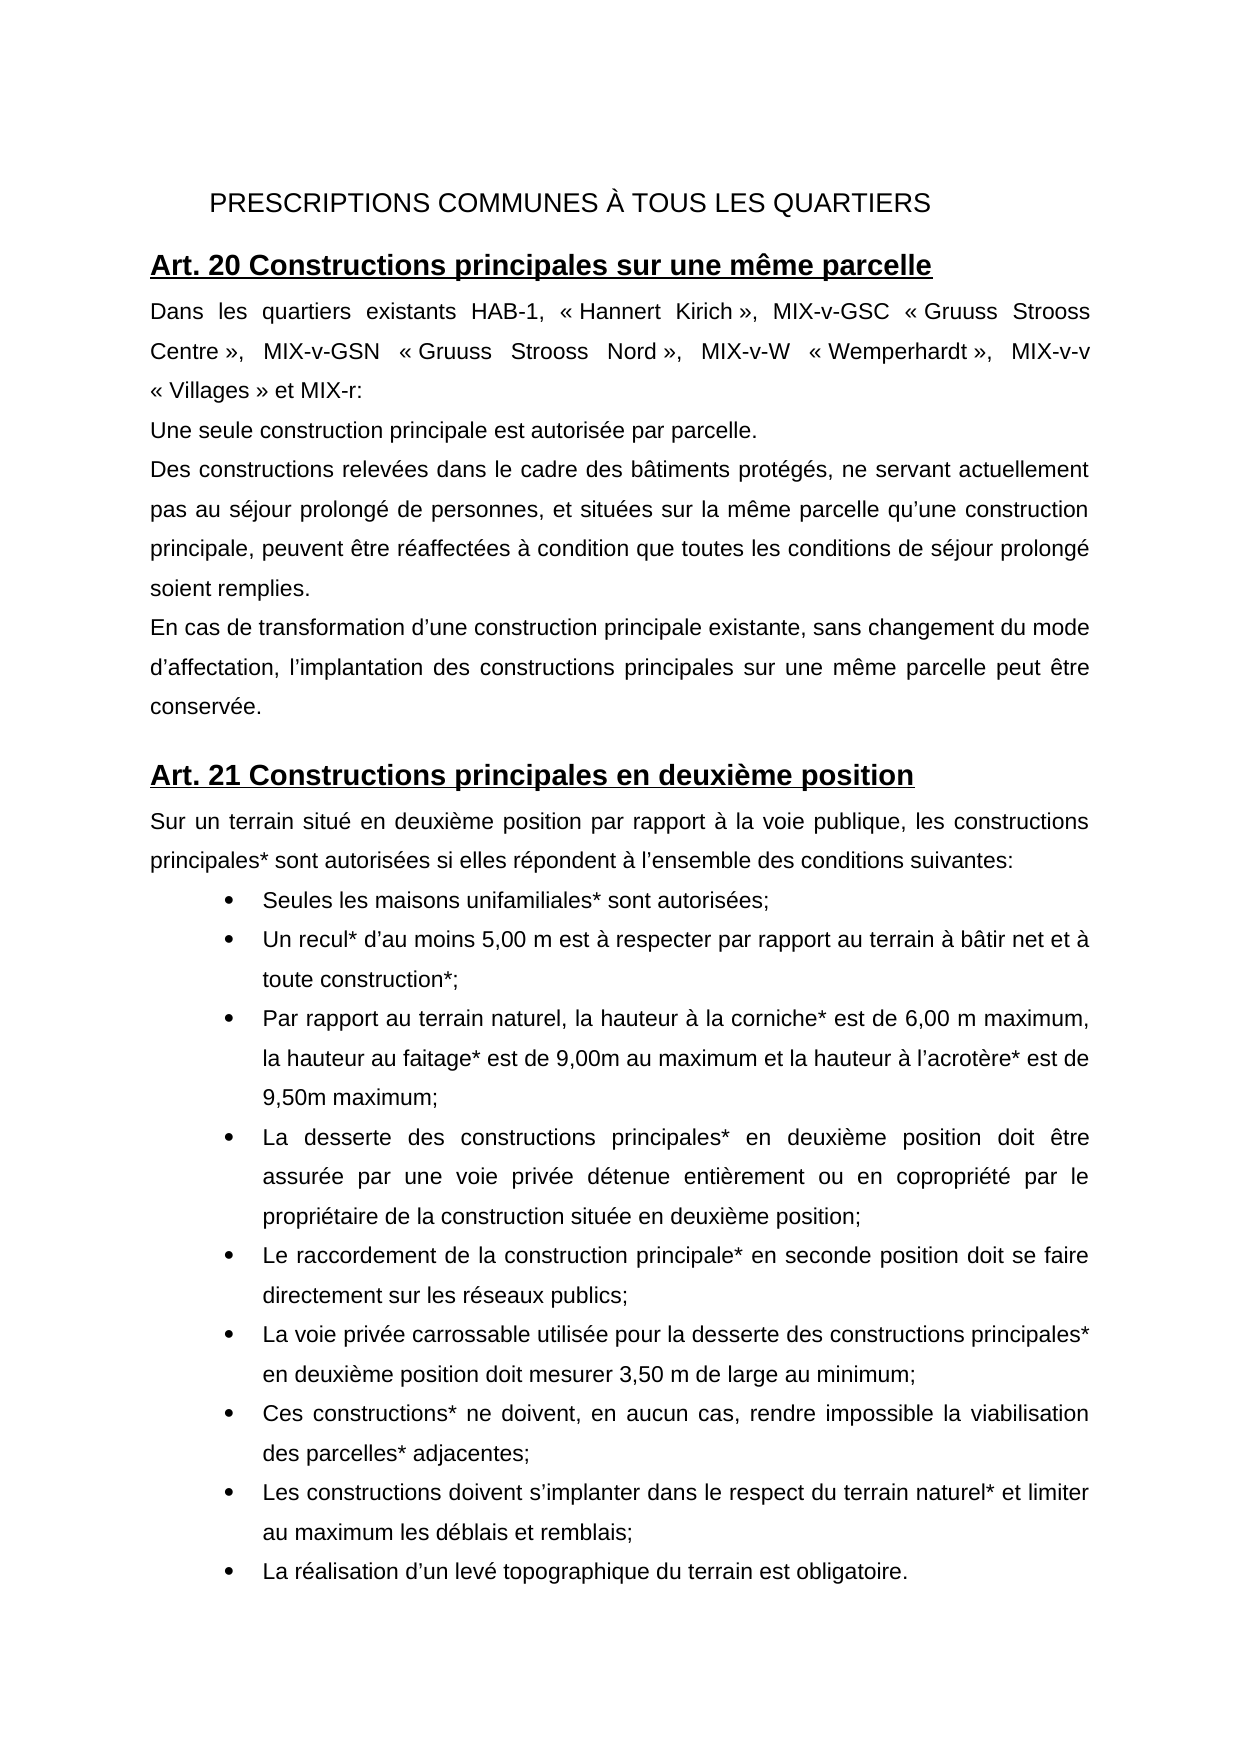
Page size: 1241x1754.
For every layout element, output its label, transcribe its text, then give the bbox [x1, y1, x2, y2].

text En cas de transformation d’une construction principale existante, sans changement du mode d’affectation, l’implantation des constructions principales sur une même parcelle peut être conservée. [150, 614, 1090, 719]
list Le raccordement de la construction principale* en seconde position doit se faire directement sur les réseaux publics; [225, 1242, 1090, 1308]
list La réalisation d’un levé topographique du terrain est obligatoire. [225, 1558, 1090, 1584]
text Sur un terrain situé en deuxième position par rapport à la voie publique, les constructions principales* sont autorisées si elles répondent à l’ensemble des conditions suivantes: [150, 808, 1090, 874]
text Des constructions relevées dans le cadre des bâtiments protégés, ne servant actuellement pas au séjour prolongé de personnes, et situées sur la même parcelle qu’une construction principale, peuvent être réaffectées à condition que toutes les conditions de séjour prolongé soient remplies. [150, 456, 1090, 601]
list Par rapport au terrain naturel, la hauteur à la corniche* est de 6,00 m maximum, la hauteur au faitage* est de 9,00m au maximum et la hauteur à l’acrotère* est de 9,50m maximum; [225, 1005, 1090, 1111]
text Dans les quartiers existants HAB-1, « Hannert Kirich », MIX-v-GSC « Gruuss Strooss Centre », MIX-v-GSN « Gruuss Strooss Nord », MIX-v-W « Wemperhardt », MIX-v-v « Villages » et MIX-r: [150, 298, 1090, 403]
list La voie privée carrossable utilisée pour la desserte des constructions principales* en deuxième position doit mesurer 3,50 m de large au minimum; [225, 1321, 1090, 1387]
subtitle Art. 21 Constructions principales en deuxième position [150, 757, 1090, 791]
list Un recul* d’au moins 5,00 m est à respecter par rapport au terrain à bâtir net et à toute construction*; [225, 926, 1090, 992]
list La desserte des constructions principales* en deuxième position doit être assurée par une voie privée détenue entièrement ou en copropriété par le propriétaire de la construction située en deuxième position; [225, 1124, 1090, 1229]
list Seules les maisons unifamiliales* sont autorisées; [225, 887, 1090, 913]
title Prescriptions communes à tous les quartiers [209, 187, 1090, 219]
list Les constructions doivent s’implanter dans le respect du terrain naturel* et limiter au maximum les déblais et remblais; [225, 1479, 1090, 1545]
list Ces constructions* ne doivent, en aucun cas, rendre impossible la viabilisation des parcelles* adjacentes; [225, 1400, 1090, 1466]
subtitle Art. 20 Constructions principales sur une même parcelle [150, 248, 1090, 281]
text Une seule construction principale est autorisée par parcelle. [150, 417, 1090, 443]
